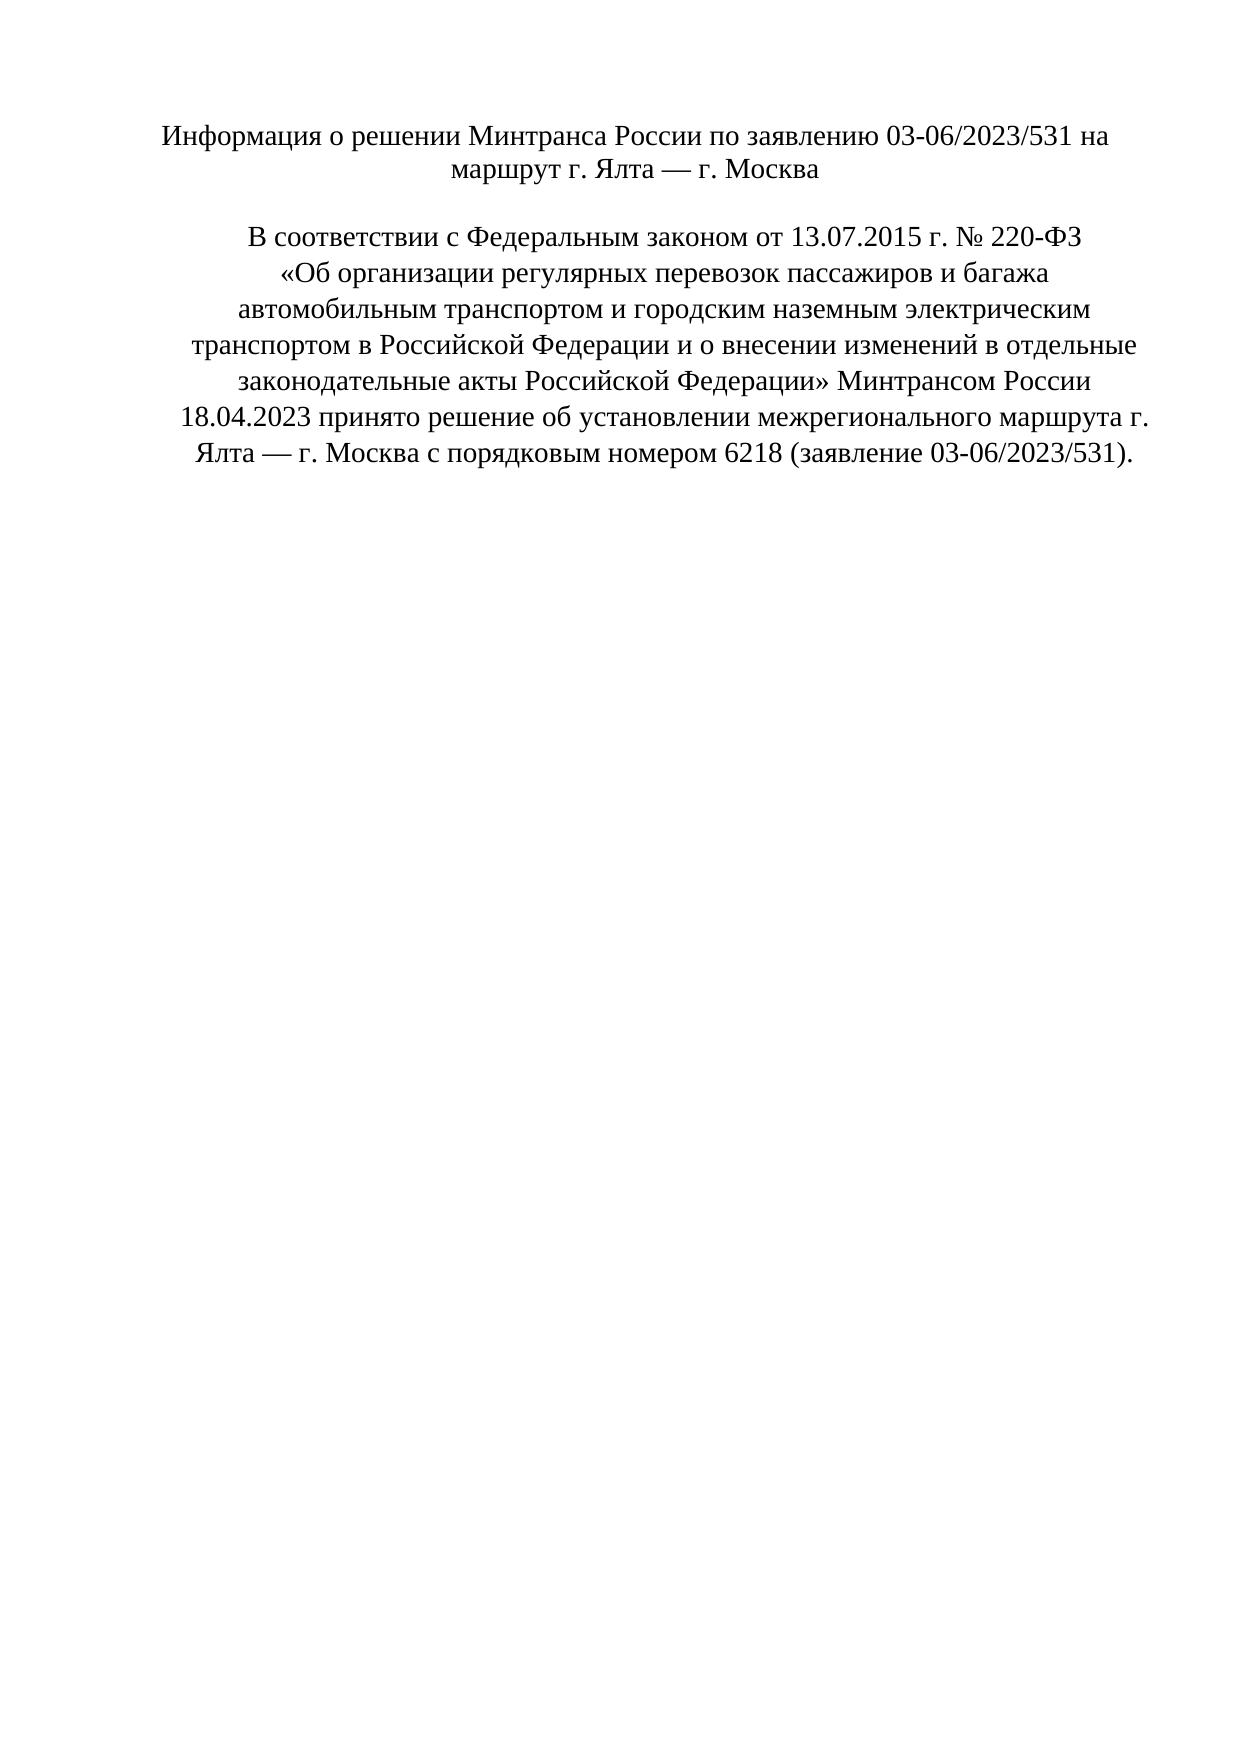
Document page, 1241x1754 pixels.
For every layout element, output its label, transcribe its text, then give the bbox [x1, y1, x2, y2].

text В соответствии с Федеральным законом от 13.07.2015 г. № 220-ФЗ «Об организации регулярных перевозок пассажиров и багажа автомобильным транспортом и городским наземным электрическим транспортом в Российской Федерации и о внесении изменений в отдельные законодательные акты Российской Федерации» Минтрансом России 18.04.2023 принято решение об установлении межрегионального маршрута г. Ялта — г. Москва с порядковым номером 6218 (заявление 03-06/2023/531). [177, 219, 1152, 469]
text Информация о решении Минтранса России по заявлению 03-06/2023/531 на маршрут г. Ялта — г. Москва [118, 118, 1152, 185]
